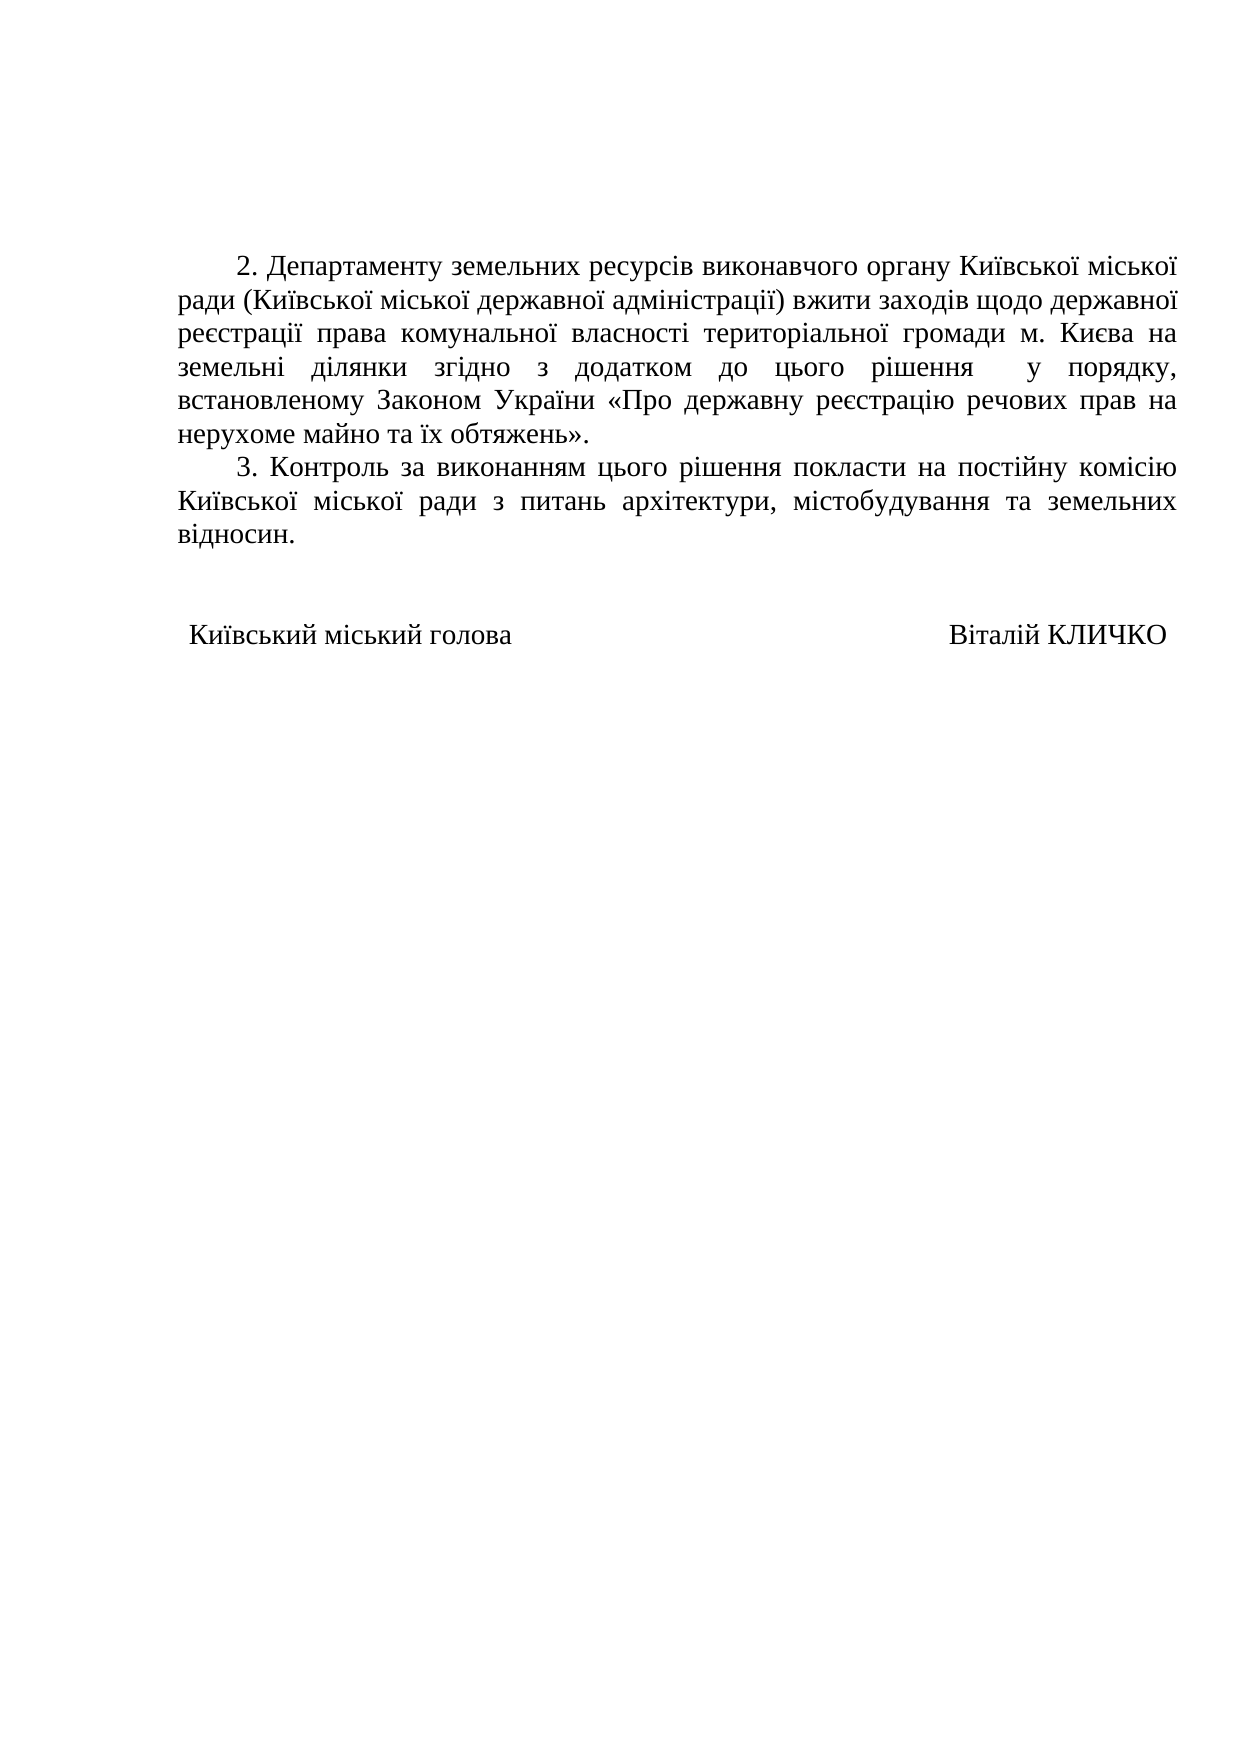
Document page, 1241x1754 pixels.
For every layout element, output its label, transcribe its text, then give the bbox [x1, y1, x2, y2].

table_header Київський міський голова [177, 617, 678, 651]
table_header Віталій КЛИЧКО [678, 617, 1178, 651]
text 3. Контроль за виконанням цього рішення покласти на постійну комісію Київської міської ради з питань архітектури, містобудування та земельних відносин. [177, 449, 1178, 550]
text 2. Департаменту земельних ресурсів виконавчого органу Київської міської ради (Київської міської державної адміністрації) вжити заходів щодо державної реєстрації права комунальної власності територіальної громади м. Києва на земельні ділянки згідно з додатком до цього рішення у порядку, встановленому Законом України «Про державну реєстрацію речових прав на нерухоме майно та їх обтяжень». [177, 248, 1178, 449]
